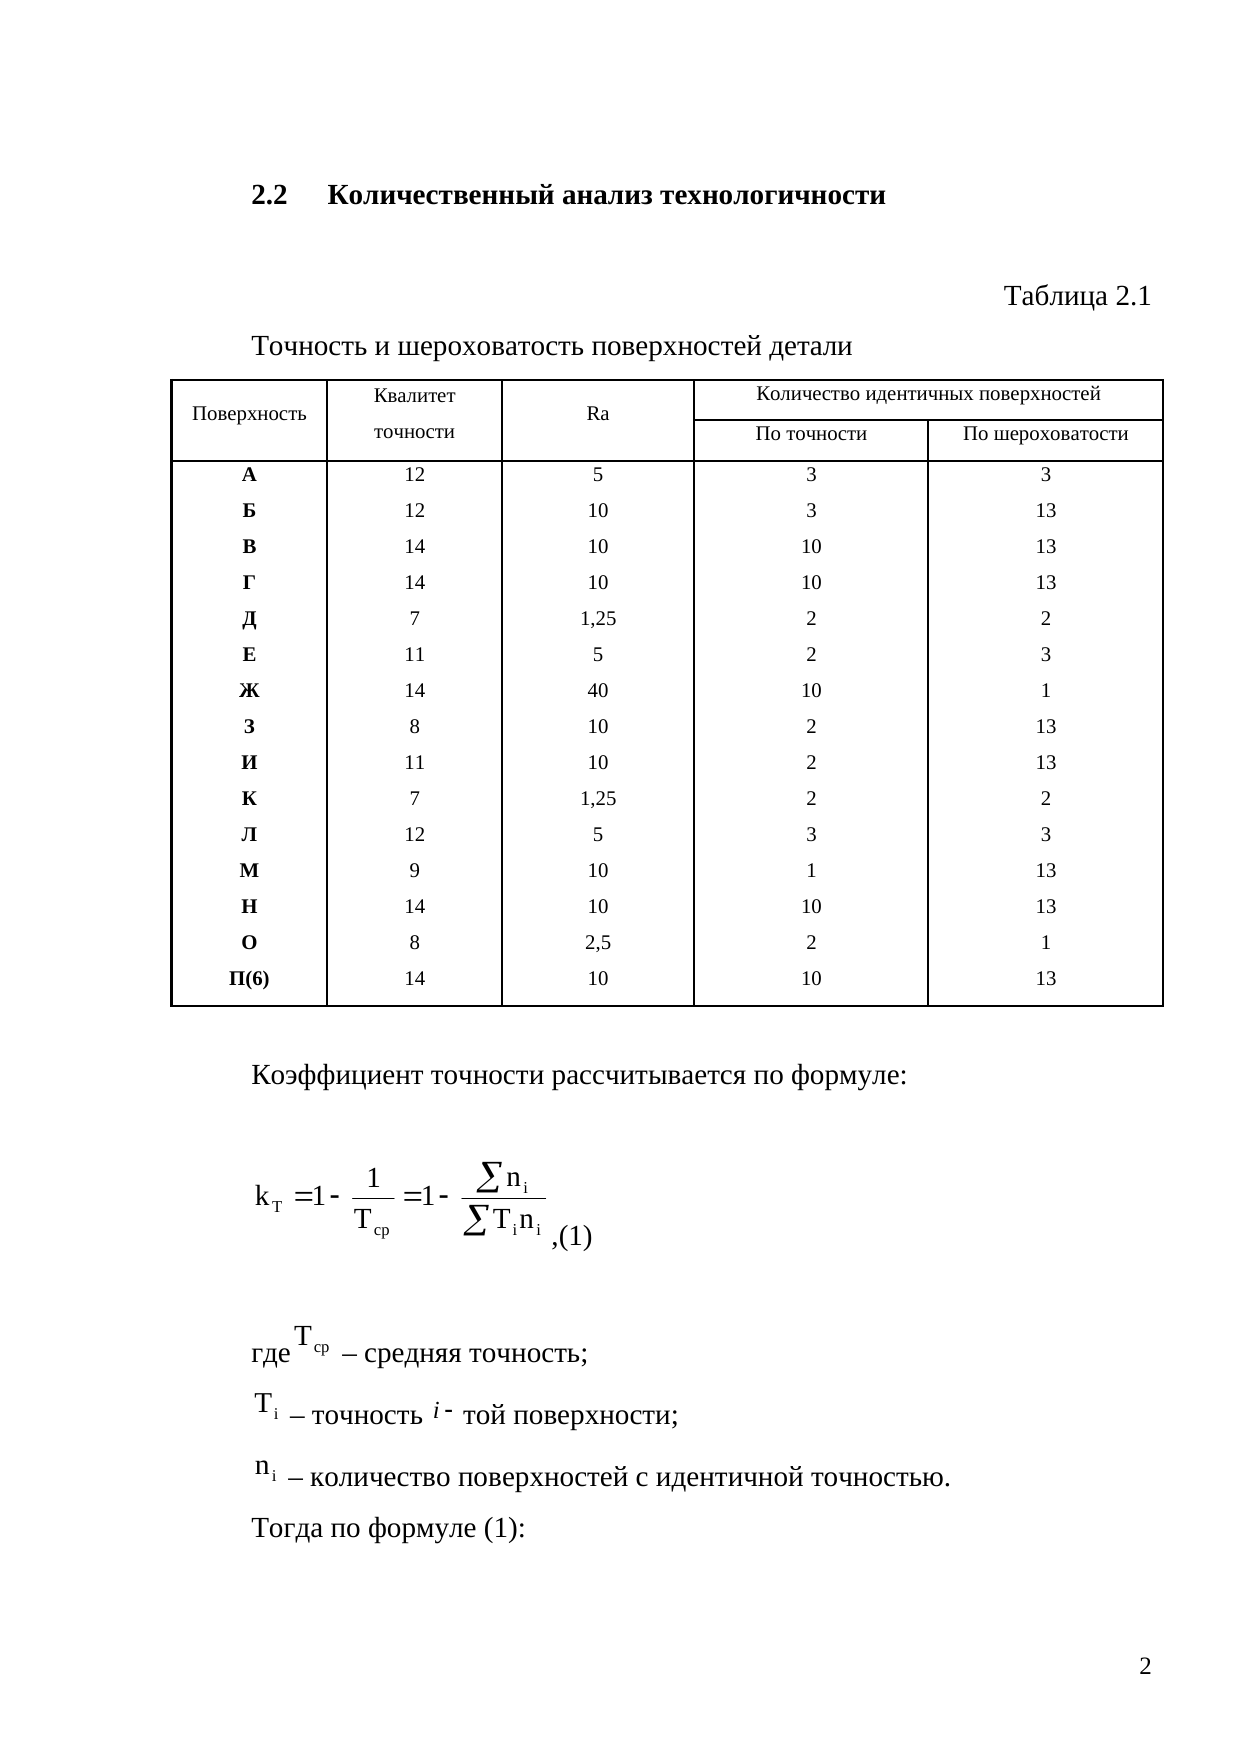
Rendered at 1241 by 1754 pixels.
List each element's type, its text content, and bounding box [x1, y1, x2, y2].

text ,(1) [177, 1158, 1152, 1251]
list Количественный анализ технологичности [177, 177, 1152, 211]
text Точность и шероховатость поверхностей детали [177, 328, 1152, 362]
table_cell 12 12 14 14 7 11 14 8 11 7 12 9 14 8 14 [328, 462, 501, 1004]
text где – средняя точность; [177, 1318, 1152, 1369]
table_cell 3 3 10 10 2 2 10 2 2 2 3 1 10 2 10 [695, 462, 927, 1004]
table_cell 3 13 13 13 2 3 1 13 13 2 3 13 13 1 13 [929, 462, 1162, 1004]
table_header Количество идентичных поверхностей [695, 381, 1162, 419]
table_header Квалитет точности [328, 381, 501, 459]
table_cell 5 10 10 10 1,25 5 40 10 10 1,25 5 10 10 2,5 10 [503, 462, 693, 1004]
text Тогда по формуле (1): [177, 1510, 1152, 1543]
table_cell По точности [695, 421, 927, 459]
table_header Поверхность [173, 381, 326, 459]
table_header Ra [503, 381, 693, 459]
text Коэффициент точности рассчитывается по формуле: [177, 1057, 1152, 1091]
table_cell По шероховатости [929, 421, 1162, 459]
text – количество поверхностей с идентичной точностью. [177, 1448, 1152, 1493]
text Таблица 2.1 [177, 278, 1152, 312]
table_cell А Б В Г Д Е Ж З И К Л М Н О П(6) [173, 462, 326, 1004]
text – точность той поверхности; [177, 1385, 1152, 1431]
